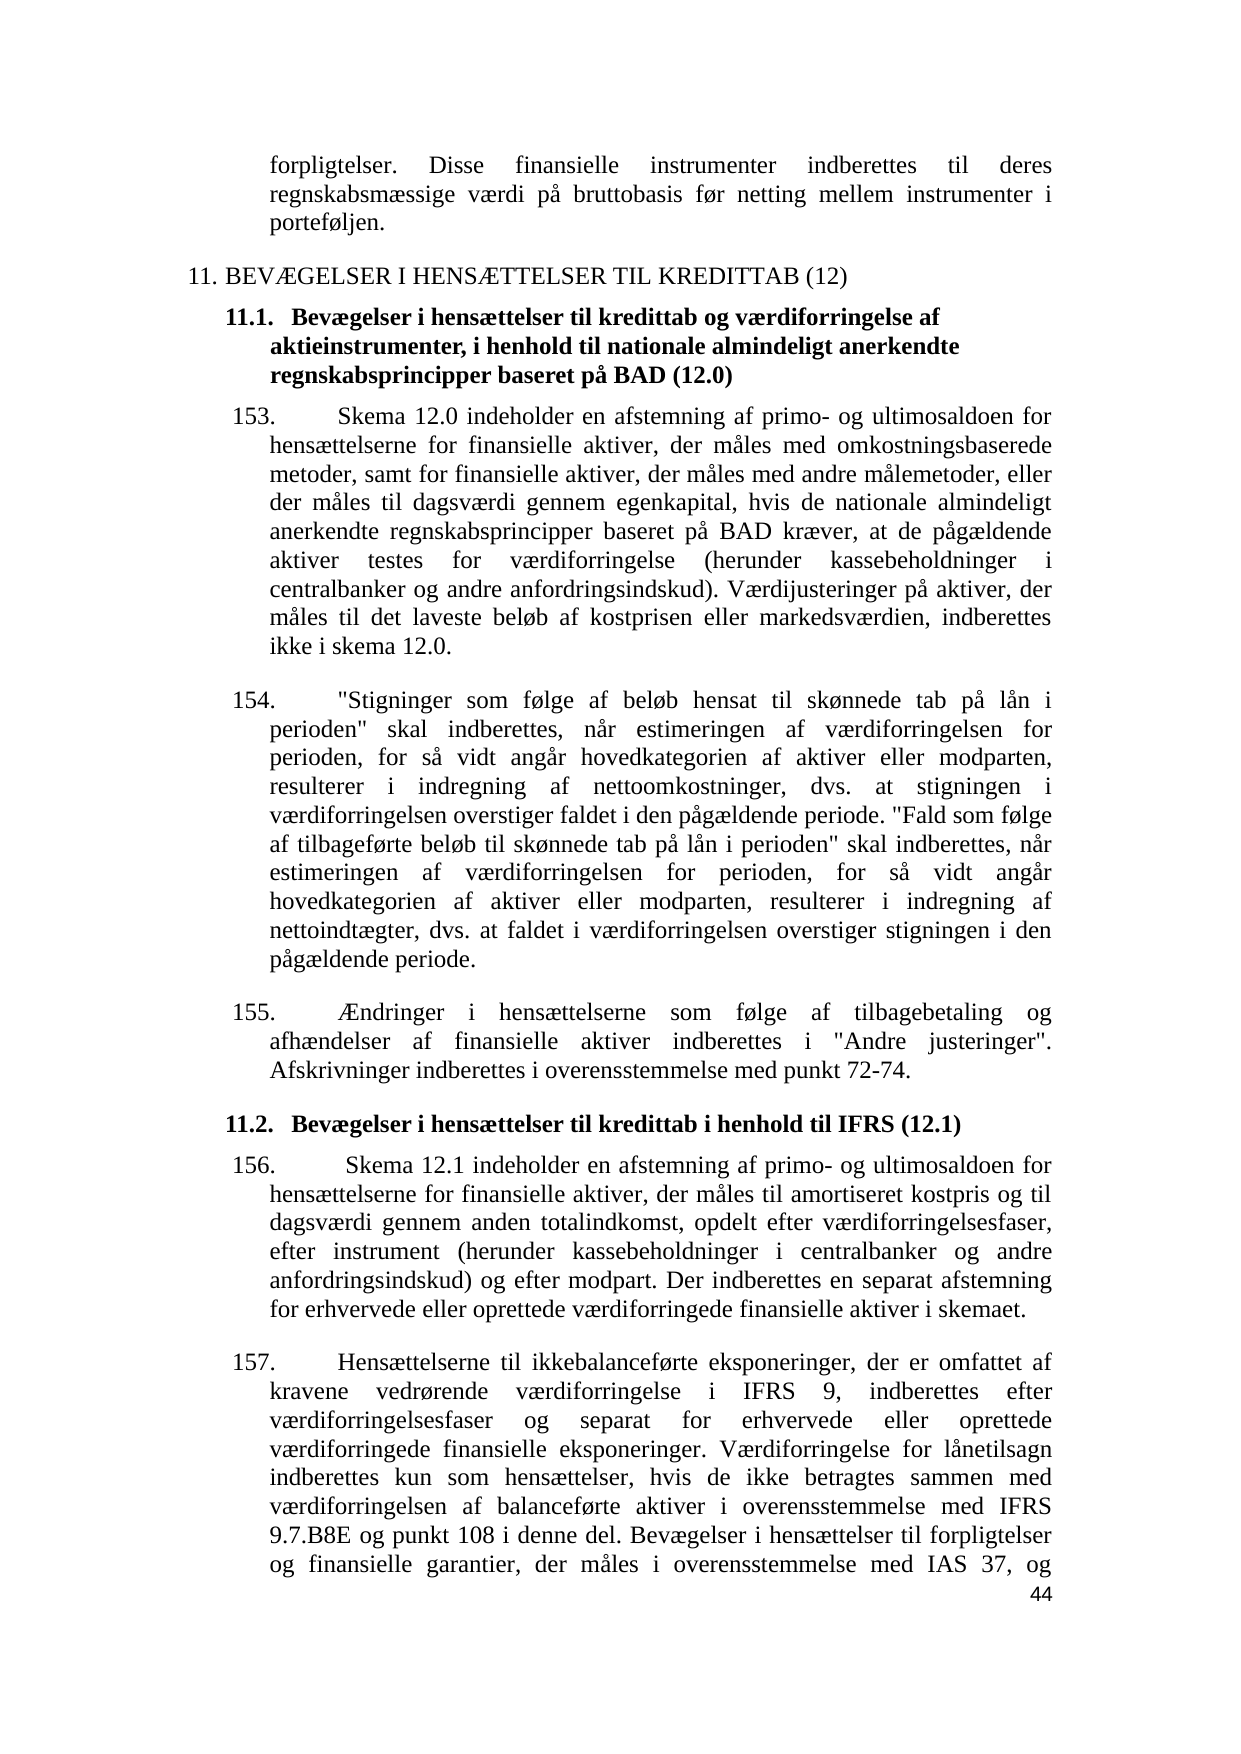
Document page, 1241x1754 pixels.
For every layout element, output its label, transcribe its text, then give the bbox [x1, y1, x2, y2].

subtitle Bevægelser i hensættelser til kredittab (12) [187, 261, 1053, 290]
text Skema 12.1 indeholder en afstemning af primo- og ultimosaldoen for hensættelserne for finansielle aktiver, der måles til amortiseret kostpris og til dagsværdi gennem anden totalindkomst, opdelt efter værdiforringelsesfaser, efter instrument (herunder kassebeholdninger i centralbanker og andre anfordringsindskud) og efter modpart. Der indberettes en separat afstemning for erhvervede eller oprettede værdiforringede finansielle aktiver i skemaet. [232, 1150, 1053, 1322]
subtitle Bevægelser i hensættelser til kredittab i henhold til IFRS (12.1) [225, 1109, 1053, 1137]
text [232, 1347, 1053, 1577]
text Ændringer i hensættelserne som følge af tilbagebetaling og afhændelser af finansielle aktiver indberettes i "Andre justeringer". Afskrivninger indberettes i overensstemmelse med punkt 72-74. [232, 997, 1053, 1084]
text "Stigninger som følge af beløb hensat til skønnede tab på lån i perioden" skal indberettes, når estimeringen af værdiforringelsen for perioden, for så vidt angår hovedkategorien af aktiver eller modparten, resulterer i indregning af nettoomkostninger, dvs. at stigningen i værdiforringelsen overstiger faldet i den pågældende periode. "Fald som følge af tilbageførte beløb til skønnede tab på lån i perioden" skal indberettes, når estimeringen af værdiforringelsen for perioden, for så vidt angår hovedkategorien af aktiver eller modparten, resulterer i indregning af nettoindtægter, dvs. at faldet i værdiforringelsen overstiger stigningen i den pågældende periode. [232, 685, 1053, 972]
text Skema 12.0 indeholder en afstemning af primo- og ultimosaldoen for hensættelserne for finansielle aktiver, der måles med omkostningsbaserede metoder, samt for finansielle aktiver, der måles med andre målemetoder, eller der måles til dagsværdi gennem egenkapital, hvis de nationale almindeligt anerkendte regnskabsprincipper baseret på BAD kræver, at de pågældende aktiver testes for værdiforringelse (herunder kassebeholdninger i centralbanker og andre anfordringsindskud). Værdijusteringer på aktiver, der måles til det laveste beløb af kostprisen eller markedsværdien, indberettes ikke i skema 12.0. [232, 401, 1053, 660]
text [232, 150, 1053, 236]
subtitle Bevægelser i hensættelser til kredittab og værdiforringelse af aktieinstrumenter, i henhold til nationale almindeligt anerkendte regnskabsprincipper baseret på BAD (12.0) [225, 302, 1053, 389]
